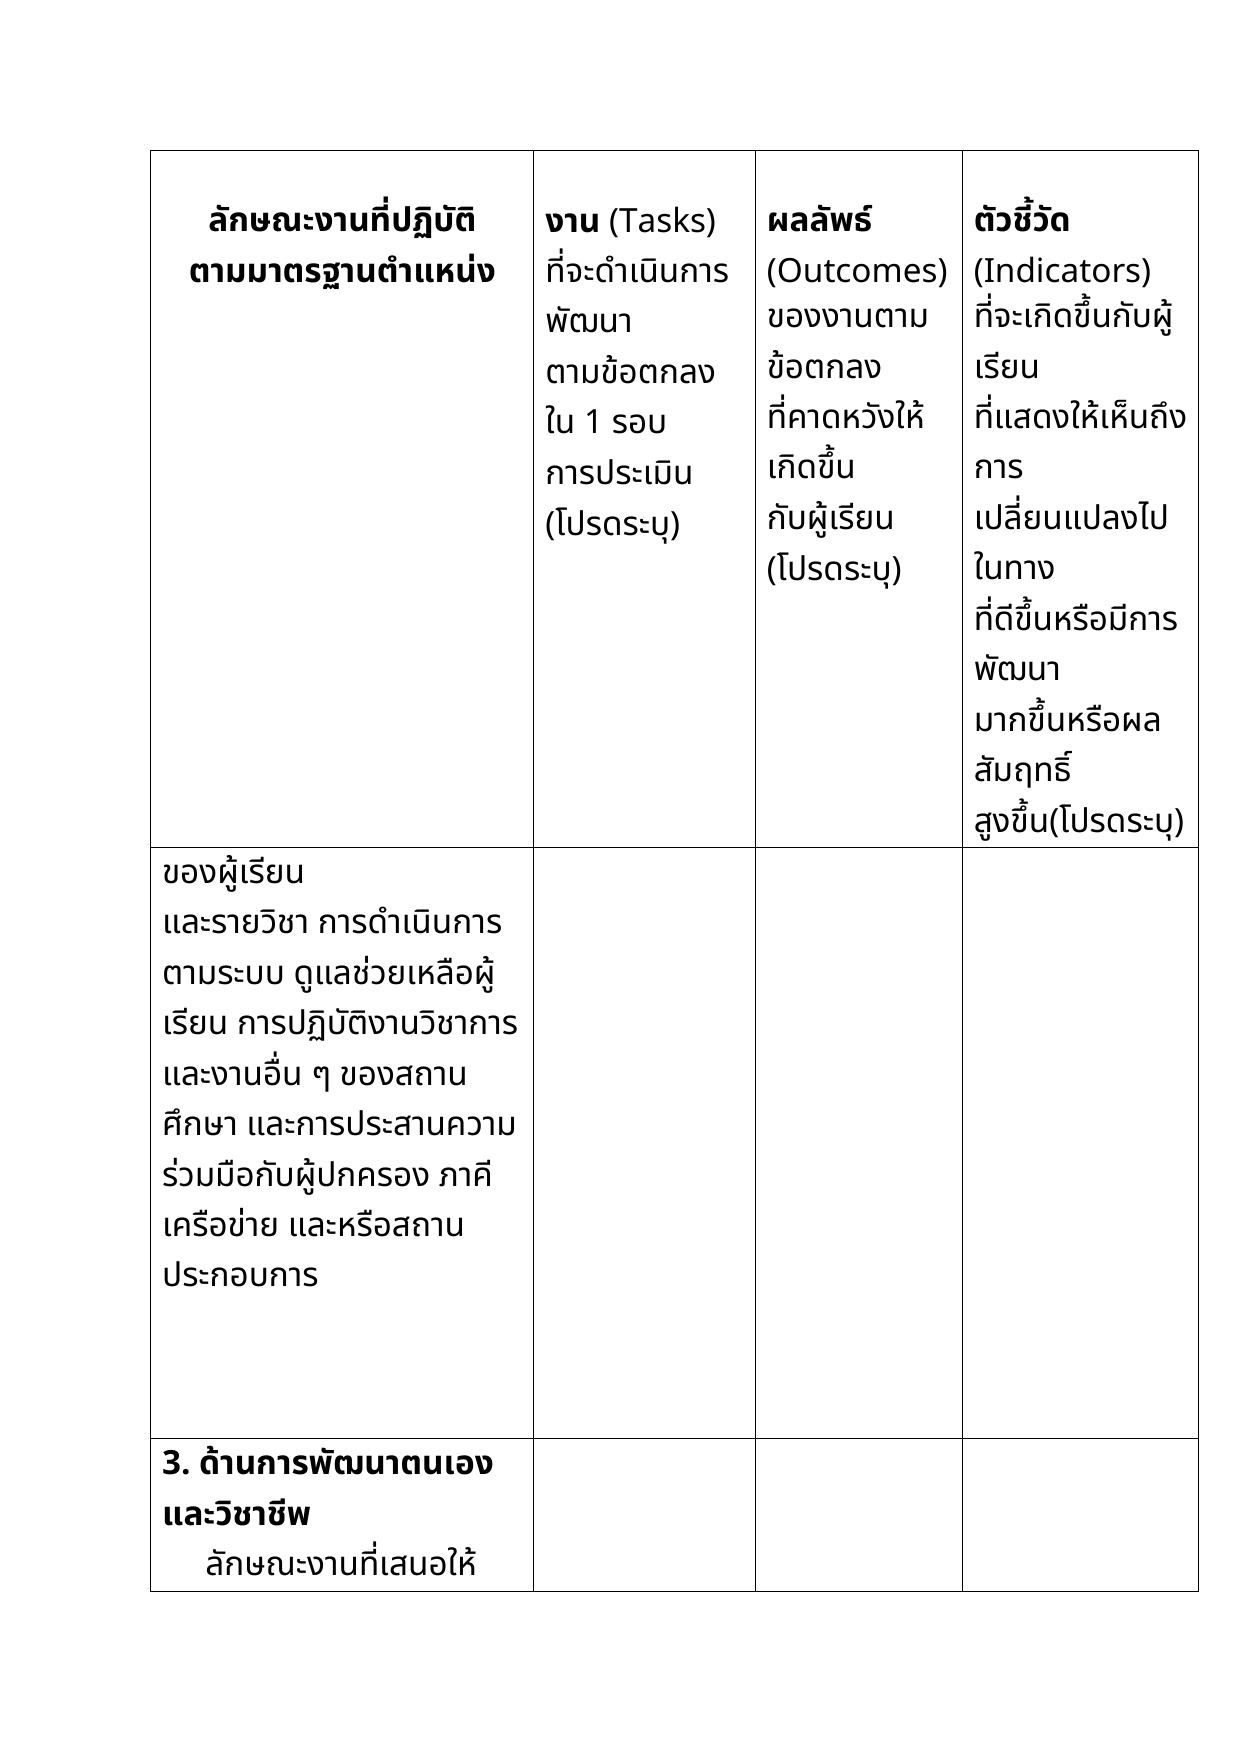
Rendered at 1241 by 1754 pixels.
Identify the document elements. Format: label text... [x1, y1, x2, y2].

table_cell [756, 1439, 962, 1591]
table_cell [534, 848, 755, 1438]
table_header ตัวชี้วัด (Indicators) ที่จะเกิดขึ้นกับผู้เรียน ที่แสดงให้เห็นถึงการเปลี่ยนแปลงไปในทาง ที่ดีขึ้นหรือมีการพัฒนา มากขึ้นหรือผลสัมฤทธิ์ สูงขึ้น(โปรดระบุ) [963, 151, 1198, 847]
table_cell [756, 848, 962, 1438]
table_header ผลลัพธ์ (Outcomes) ของงานตามข้อตกลง ที่คาดหวังให้เกิดขึ้น กับผู้เรียน (โปรดระบุ) [756, 151, 962, 847]
table_cell 2. ด้านการส่งเสริมและสนับสนุน การจัดการเรียนรู้ ลักษณะงานที่เสนอให้ครอบคลุมถึง การจัดทำข้อมูลสารสนเทศของผู้เรียน และรายวิชา การดำเนินการตามระบบ ดูแลช่วยเหลือผู้เรียน การปฏิบัติงานวิชาการและงานอื่น ๆ ของสถานศึกษา และการประสานความร่วมมือกับผู้ปกครอง ภาคีเครือข่าย และหรือสถานประกอบการ [151, 848, 533, 1438]
table_cell [534, 1439, 755, 1591]
table_cell [963, 848, 1198, 1438]
table_cell [963, 1439, 1198, 1591]
table_header ลักษณะงานที่ปฏิบัติ ตามมาตรฐานตำแหน่ง [151, 151, 533, 847]
table_header งาน (Tasks) ที่จะดำเนินการพัฒนา ตามข้อตกลงใน 1 รอบ การประเมิน (โปรดระบุ) [534, 151, 755, 847]
table_cell 3. ด้านการพัฒนาตนเองและวิชาชีพ ลักษณะงานที่เสนอให้ครอบคลุมถึง การพัฒนาตนเองอย่างเป็นระบบ และต่อเนื่อง การมีส่วนร่วม ในการแลกเปลี่ยนเรียนรู้ทางวิชาชีพ เพื่อพัฒนาการจัดการเรียนรู้ และการนำความรู้ความสามารถ ทักษะที่ได้จากการพัฒนาตนเอง และวิชาชีพมาใช้ในการพัฒนา การจัดการเรียนรู้ การพัฒนาคุณภาพ ผู้เรียน และการพัฒนานวัตกรรม การจัดการเรียนรู้ [151, 1439, 533, 1591]
